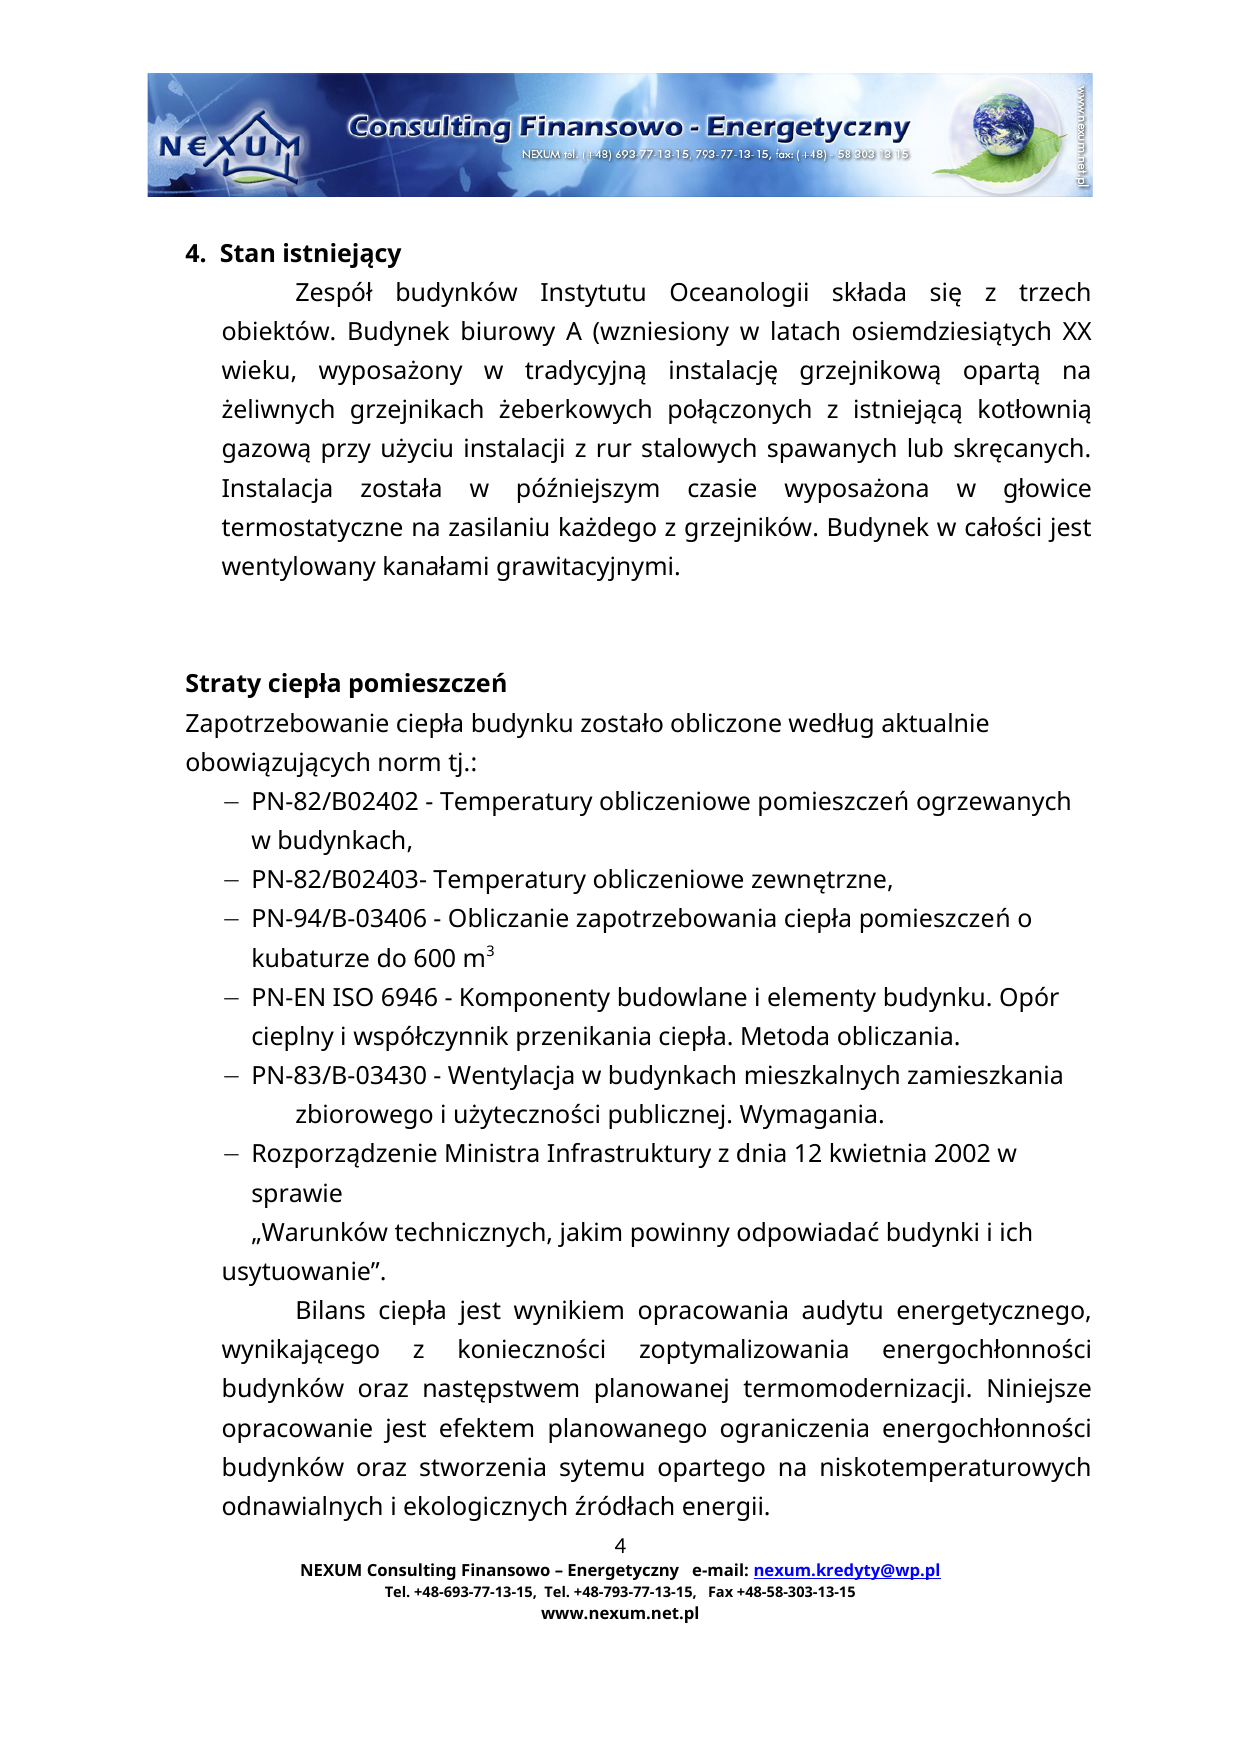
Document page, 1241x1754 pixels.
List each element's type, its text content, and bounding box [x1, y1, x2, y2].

text Zapotrzebowanie ciepła budynku zostało obliczone według aktualnie obowiązujących norm tj.: [185, 705, 1093, 778]
list PN-83/B-03430 - Wentylacja w budynkach mieszkalnych zamieszkania zbiorowego i użyteczności publicznej. Wymagania. [221, 1058, 1093, 1131]
list Rozporządzenie Ministra Infrastruktury z dnia 12 kwietnia 2002 w sprawie [221, 1136, 1093, 1209]
list PN-82/B02402 - Temperatury obliczeniowe pomieszczeń ogrzewanych w budynkach, [221, 784, 1093, 857]
text 4. Stan istniejący [185, 235, 1093, 269]
text Bilans ciepła jest wynikiem opracowania audytu energetycznego, wynikającego z konieczności zoptymalizowania energochłonności budynków oraz następstwem planowanej termomodernizacji. Niniejsze opracowanie jest efektem planowanego ograniczenia energochłonności budynków oraz stworzenia sytemu opartego na niskotemperaturowych odnawialnych i ekologicznych źródłach energii. [221, 1293, 1093, 1523]
picture [147, 73, 1093, 197]
text Zespół budynków Instytutu Oceanologii składa się z trzech obiektów. Budynek biurowy A (wzniesiony w latach osiemdziesiątych XX wieku, wyposażony w tradycyjną instalację grzejnikową opartą na żeliwnych grzejnikach żeberkowych połączonych z istniejącą kotłownią gazową przy użyciu instalacji z rur stalowych spawanych lub skręcanych. Instalacja została w późniejszym czasie wyposażona w głowice termostatyczne na zasilaniu każdego z grzejników. Budynek w całości jest wentylowany kanałami grawitacyjnymi. [221, 274, 1093, 583]
list PN-94/B-03406 - Obliczanie zapotrzebowania ciepła pomieszczeń o kubaturze do 600 m3 [221, 901, 1093, 974]
list PN-82/B02403- Temperatury obliczeniowe zewnętrzne, [221, 862, 1093, 896]
text Straty ciepła pomieszczeń [185, 666, 1093, 700]
text „Warunków technicznych, jakim powinny odpowiadać budynki i ich usytuowanie”. [221, 1214, 1093, 1288]
list PN-EN ISO 6946 - Komponenty budowlane i elementy budynku. Opór cieplny i współczynnik przenikania ciepła. Metoda obliczania. [221, 979, 1093, 1053]
